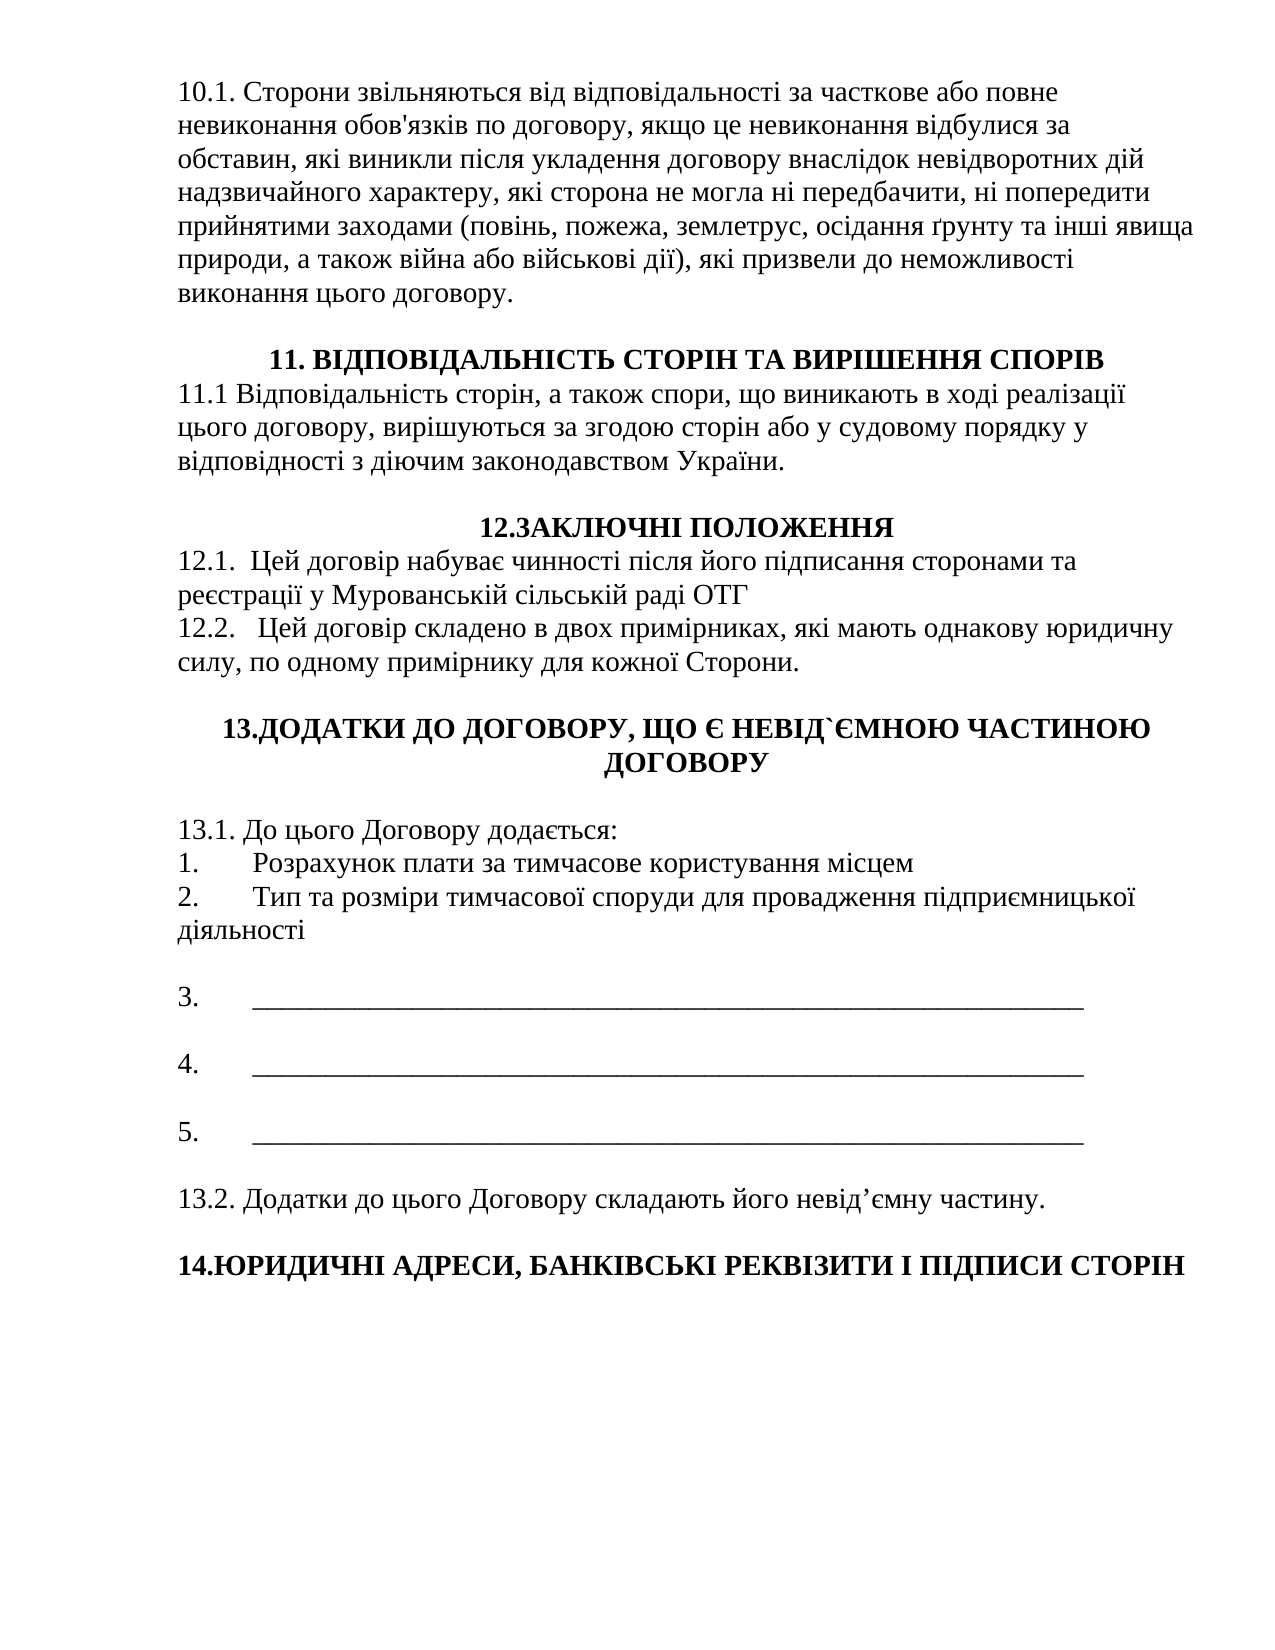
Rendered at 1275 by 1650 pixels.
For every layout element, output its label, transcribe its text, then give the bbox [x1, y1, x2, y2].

text 5. _________________________________________________________ [177, 1114, 1196, 1147]
text 14.ЮРИДИЧНІ АДРЕСИ, БАНКІВСЬКІ РЕКВІЗИТИ І ПІДПИСИ СТОРІН [177, 1248, 1196, 1281]
text 2. Тип та розміри тимчасової споруди для провадження підприємницької діяльності [177, 879, 1196, 946]
text 11. ВІДПОВІДАЛЬНІСТЬ СТОРІН ТА ВИРІШЕННЯ СПОРІВ [177, 342, 1196, 376]
text 13.1. До цього Договору додається: [177, 812, 1196, 845]
text 12.2. Цей договір складено в двох примірниках, які мають однакову юридичну силу, по одному примірнику для кожної Сторони. [177, 611, 1196, 678]
text 11.1 Відповідальність сторін, а також спори, що виникають в ході реалізації цього договору, вирішуються за згодою сторін або у судовому порядку у відповідності з діючим законодавством України. [177, 376, 1196, 476]
text 10.1. Сторони звільняються від відповідальності за часткове або повне невиконання обов'язків по договору, якщо це невиконання відбулися за обставин, які виникли після укладення договору внаслідок невідворотних дій надзвичайного характеру, які сторона не могла ні передбачити, ні попередити прийнятими заходами (повінь, пожежа, землетрус, осідання ґрунту та інші явища природи, а також війна або військові дії), які призвели до неможливості виконання цього договору. [177, 74, 1196, 309]
text 13.2. Додатки до цього Договору складають його невід’ємну частину. [177, 1181, 1196, 1214]
text 3. _________________________________________________________ [177, 979, 1196, 1013]
text 12.3АКЛЮЧНІ ПОЛОЖЕННЯ [177, 510, 1196, 543]
text 12.1. Цей договір набуває чинності після його підписання сторонами та реєстрації у Мурованській сільській раді ОТГ [177, 543, 1196, 611]
text 4. _________________________________________________________ [177, 1047, 1196, 1080]
text 1. Розрахунок плати за тимчасове користування місцем [177, 845, 1196, 879]
text 13.ДОДАТКИ ДО ДОГОВОРУ, ЩО Є НЕВІД`ЄМНОЮ ЧАСТИНОЮ ДОГОВОРУ [177, 711, 1196, 778]
